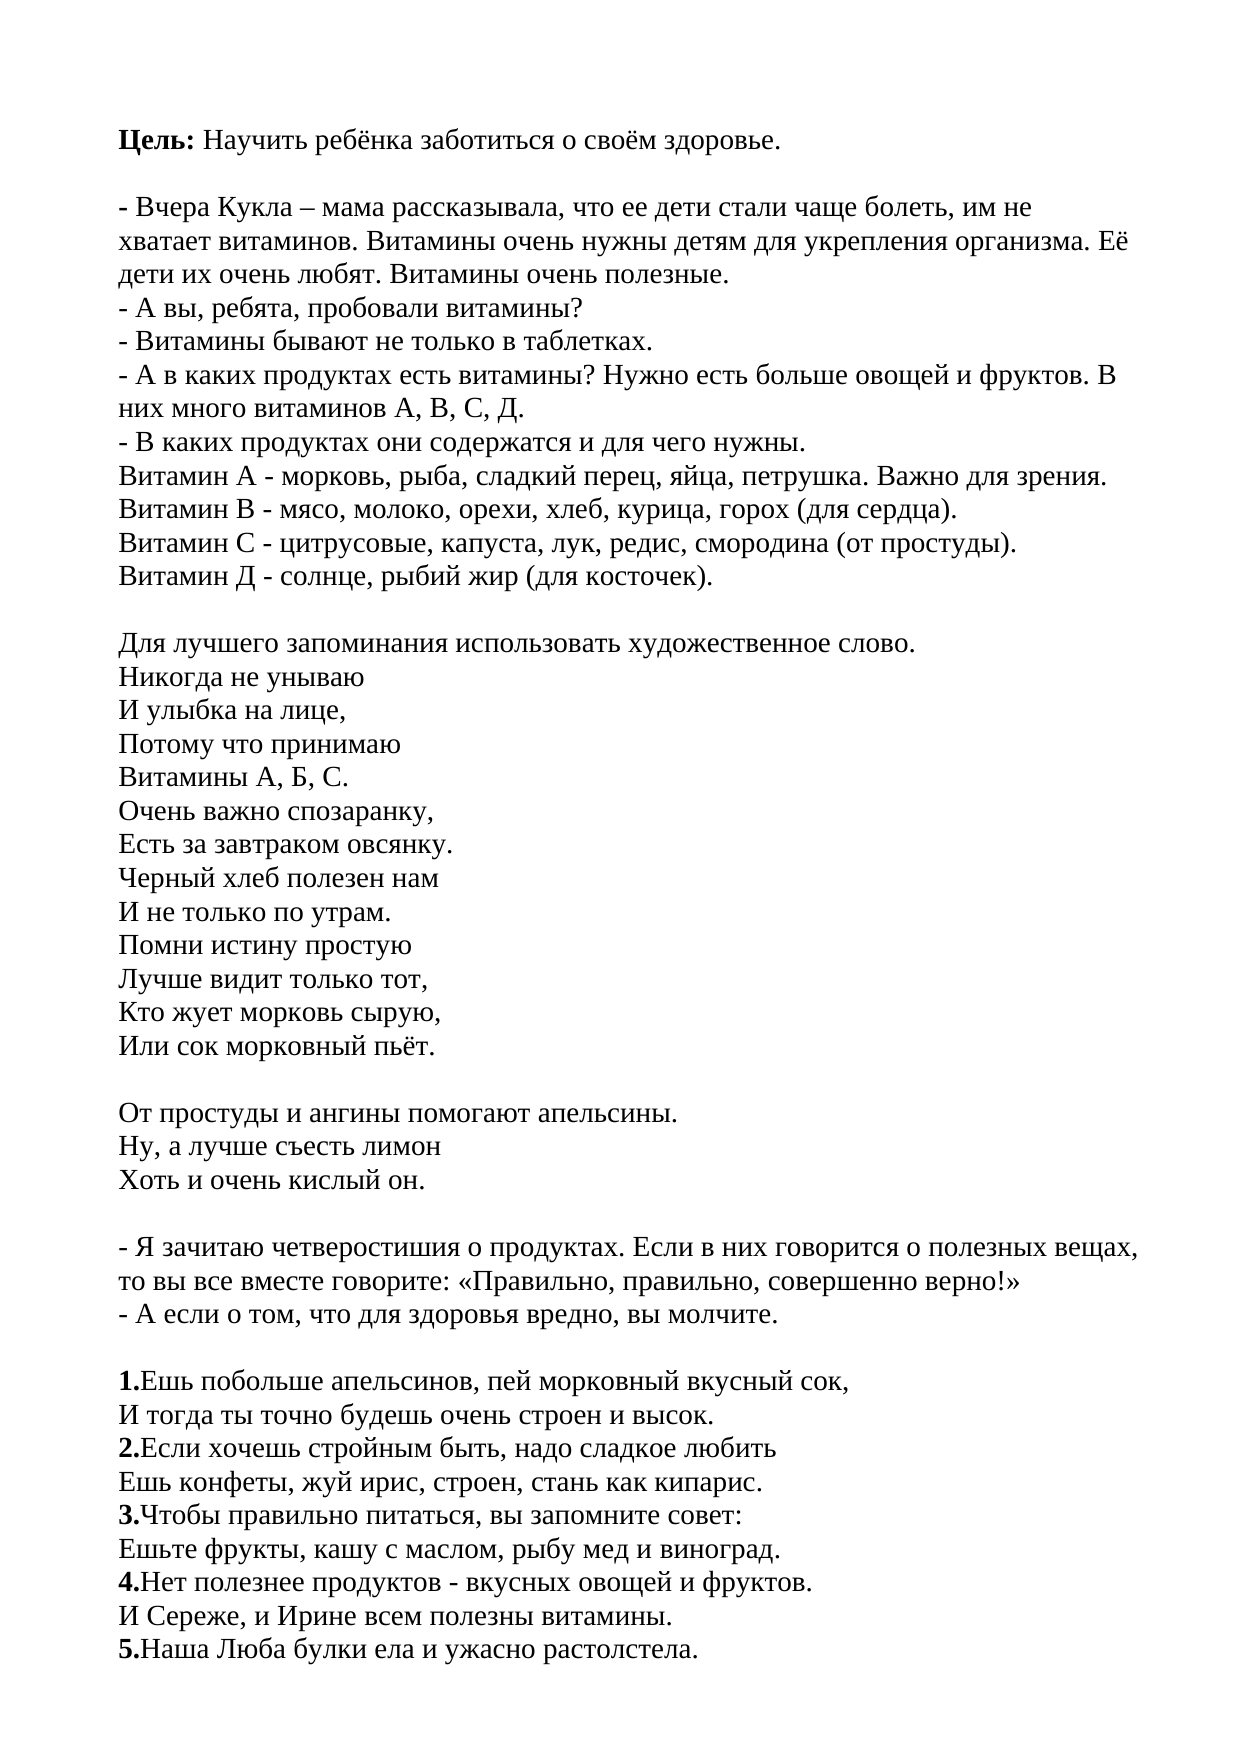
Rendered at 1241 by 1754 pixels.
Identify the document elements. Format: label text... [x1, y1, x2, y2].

text Очень важно спозаранку, [118, 793, 1152, 827]
text Витамин С - цитрусовые, капуста, лук, редис, смородина (от простуды). [118, 525, 1152, 558]
text Витамин А - морковь, рыба, сладкий перец, яйца, петрушка. Важно для зрения. [118, 458, 1152, 491]
text 3.Чтобы правильно питаться, вы запомните совет: [118, 1497, 1152, 1531]
text Или сок морковный пьёт. [118, 1028, 1152, 1061]
text 5.Наша Люба булки ела и ужасно растолстела. [118, 1632, 1152, 1665]
text Витамины А, Б, С. [118, 759, 1152, 793]
text Ну, а лучше съесть лимон [118, 1128, 1152, 1162]
text Есть за завтраком овсянку. [118, 827, 1152, 860]
text Цель: Научить ребёнка заботиться о своём здоровье. [118, 122, 1152, 156]
text Ешь конфеты, жуй ирис, строен, стань как кипарис. [118, 1464, 1152, 1497]
text - А вы, ребята, пробовали витамины? [118, 290, 1152, 323]
text - В каких продуктах они содержатся и для чего нужны. [118, 424, 1152, 458]
text - Вчера Кукла – мама рассказывала, что ее дети стали чаще болеть, им не хватает витаминов. Витамины очень нужны детям для укрепления организма. Её дети их очень любят. Витамины очень полезные. [118, 189, 1152, 290]
text От простуды и ангины помогают апельсины. [118, 1095, 1152, 1128]
text - А в каких продуктах есть витамины? Нужно есть больше овощей и фруктов. В них много витаминов А, В, С, Д. [118, 357, 1152, 424]
text 1.Ешь побольше апельсинов, пей морковный вкусный сок, [118, 1363, 1152, 1397]
text Никогда не унываю [118, 659, 1152, 692]
text Кто жует морковь сырую, [118, 994, 1152, 1028]
text Лучше видит только тот, [118, 961, 1152, 994]
text Потому что принимаю [118, 726, 1152, 759]
text Витамин Д - солнце, рыбий жир (для косточек). [118, 558, 1152, 592]
text 4.Нет полезнее продуктов - вкусных овощей и фруктов. [118, 1564, 1152, 1598]
text - Я зачитаю четверостишия о продуктах. Если в них говорится о полезных вещах, то вы все вместе говорите: «Правильно, правильно, совершенно верно!» [118, 1229, 1152, 1296]
text Черный хлеб полезен нам [118, 860, 1152, 894]
text - А если о том, что для здоровья вредно, вы молчите. [118, 1296, 1152, 1330]
text Для лучшего запоминания использовать художественное слово. [118, 625, 1152, 659]
text И Сереже, и Ирине всем полезны витамины. [118, 1598, 1152, 1632]
text И улыбка на лице, [118, 692, 1152, 726]
text Хоть и очень кислый он. [118, 1162, 1152, 1196]
text Помни истину простую [118, 927, 1152, 961]
text И тогда ты точно будешь очень строен и высок. [118, 1397, 1152, 1430]
text - Витамины бывают не только в таблетках. [118, 323, 1152, 357]
text Ешьте фрукты, кашу с маслом, рыбу мед и виноград. [118, 1531, 1152, 1564]
text И не только по утрам. [118, 894, 1152, 927]
text 2.Если хочешь стройным быть, надо сладкое любить [118, 1430, 1152, 1464]
text Витамин В - мясо, молоко, орехи, хлеб, курица, горох (для сердца). [118, 491, 1152, 525]
